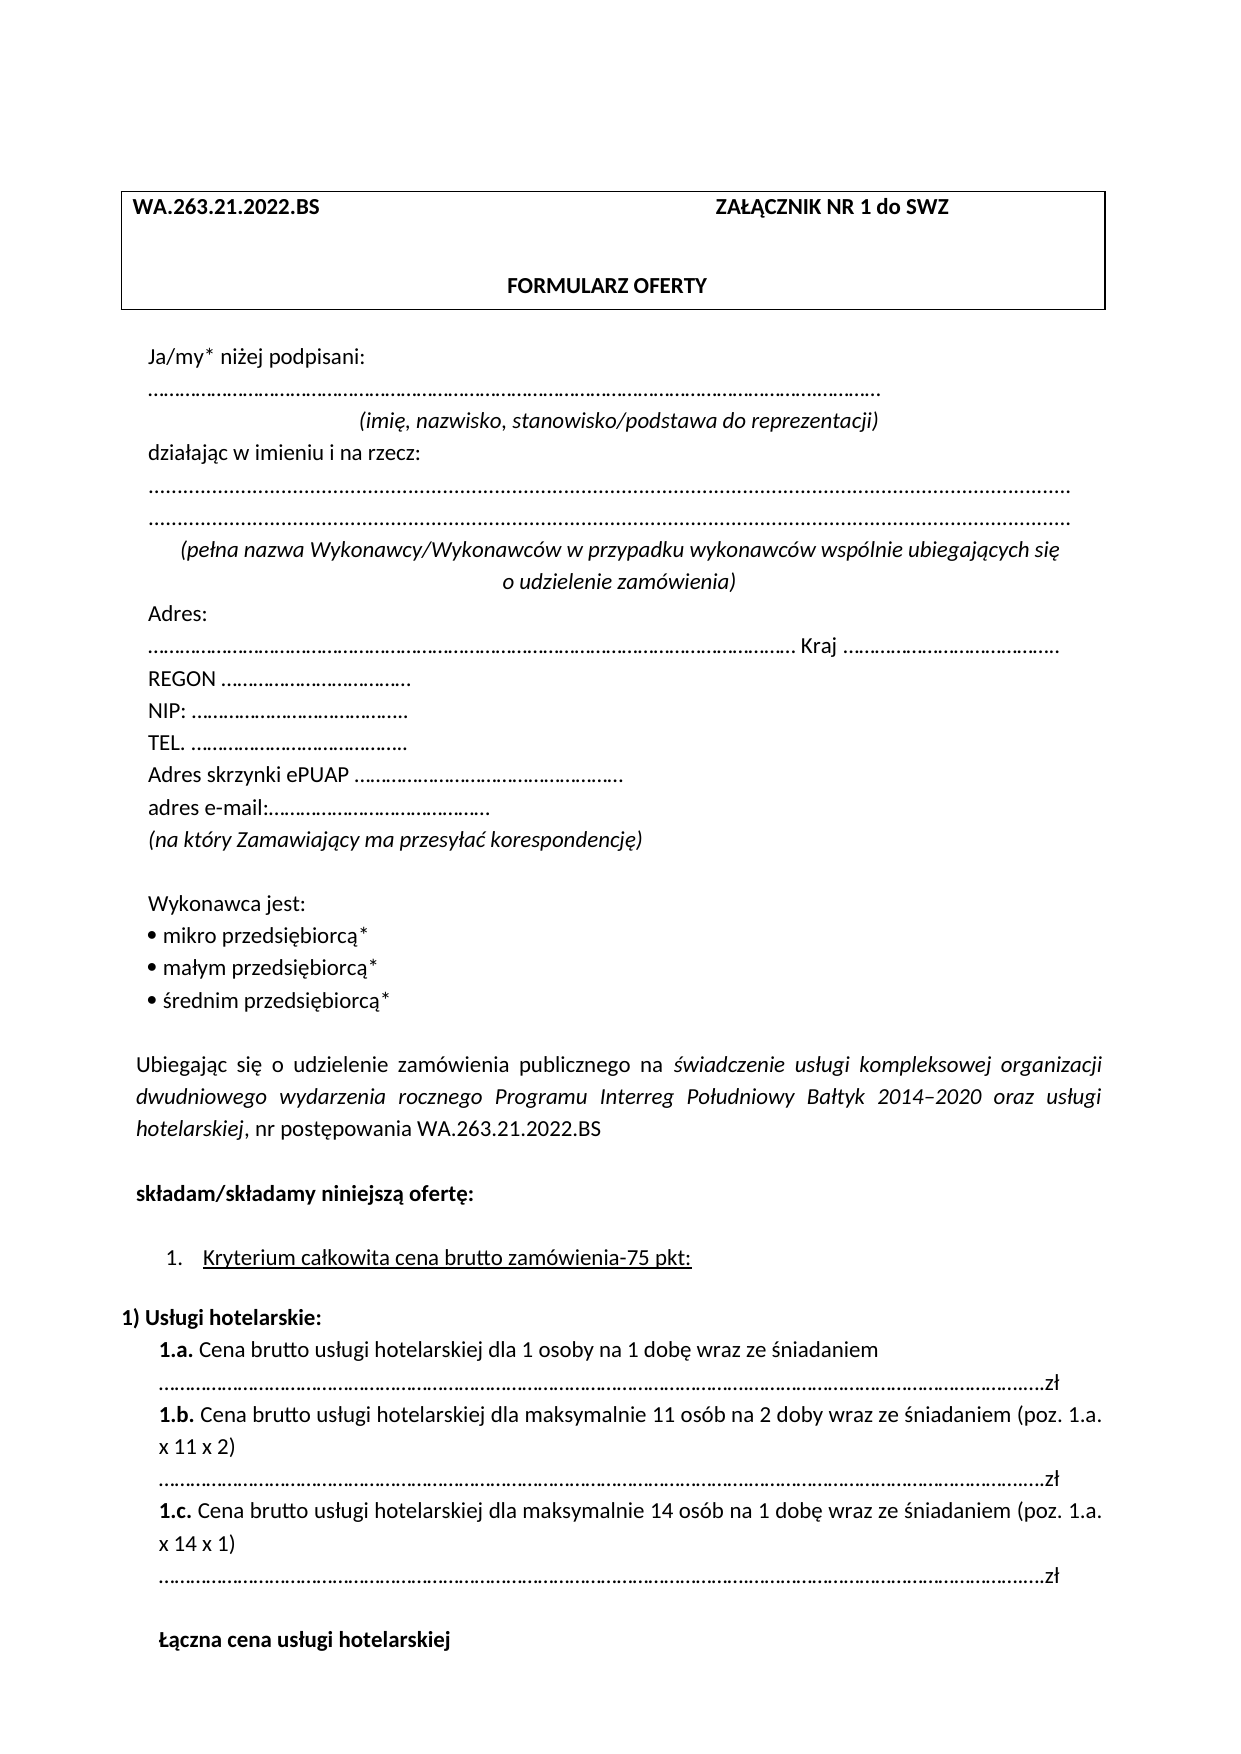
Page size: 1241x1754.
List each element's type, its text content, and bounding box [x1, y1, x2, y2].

text ………………………………………………………………………………………………….…………………………………………….….zł [158, 1464, 1105, 1492]
text 1.c. Cena brutto usługi hotelarskiej dla maksymalnie 14 osób na 1 dobę wraz ze śniadaniem (poz. 1.a. x 14 x 1) [158, 1497, 1105, 1557]
text ................................................................................................................................................................ [148, 471, 1105, 499]
text Ubiegając się o udzielenie zamówienia publicznego na świadczenie usługi kompleksowej organizacji dwudniowego wydarzenia rocznego Programu Interreg Południowy Bałtyk 2014–2020 oraz usługi hotelarskiej, nr postępowania WA.263.21.2022.BS [136, 1050, 1105, 1142]
text (na który Zamawiający ma przesyłać korespondencję) [148, 825, 1105, 853]
text 1.b. Cena brutto usługi hotelarskiej dla maksymalnie 11 osób na 2 doby wraz ze śniadaniem (poz. 1.a. x 11 x 2) [158, 1400, 1105, 1460]
text ……………………………………………………………………………………………………………….………… [148, 374, 1105, 402]
text NIP: ………………………………….. [148, 696, 1105, 724]
text TEL. ………………………………….. [148, 728, 1105, 756]
text składam/składamy niniejszą ofertę: [136, 1179, 1105, 1207]
text 1) Usługi hotelarskie: [121, 1303, 1105, 1331]
text działając w imieniu i na rzecz: [148, 438, 1105, 467]
table_header WA.263.21.2022.BS ZAŁĄCZNIK NR 1 do SWZ [122, 192, 1104, 271]
text 1.a. Cena brutto usługi hotelarskiej dla 1 osoby na 1 dobę wraz ze śniadaniem [158, 1336, 1105, 1364]
text Adres: [148, 599, 1105, 627]
text Adres skrzynki ePUAP …………………………………………… [148, 760, 1105, 788]
text Wykonawca jest: [148, 889, 1105, 917]
text mikro przedsiębiorcą* [148, 921, 1105, 949]
text REGON ……………………………… [148, 664, 1105, 692]
text małym przedsiębiorcą* [148, 953, 1105, 982]
text ………………………………………………………………………………………………….…………………………………………….….zł [158, 1368, 1105, 1396]
text adres e-mail:…………………………………… [148, 793, 1105, 821]
table_cell FORMULARZ OFERTY [122, 271, 1104, 309]
text średnim przedsiębiorcą* [148, 986, 1105, 1014]
text ………………………………………………………………………………………………….…………………………………………….….zł [158, 1561, 1105, 1589]
text …………………………………………………………………………………………………………… Kraj ………………………………….. [148, 632, 1089, 660]
text Ja/my* niżej podpisani: [148, 342, 1105, 370]
text Łączna cena usługi hotelarskiej [158, 1625, 1105, 1653]
text o udzielenie zamówienia) [154, 567, 1087, 595]
list Kryterium całkowita cena brutto zamówienia-75 pkt: [165, 1243, 1105, 1271]
text ................................................................................................................................................................ [148, 503, 1105, 531]
text (imię, nazwisko, stanowisko/podstawa do reprezentacji) [199, 406, 1041, 434]
text (pełna nazwa Wykonawcy/Wykonawców w przypadku wykonawców wspólnie ubiegających się [154, 535, 1087, 563]
